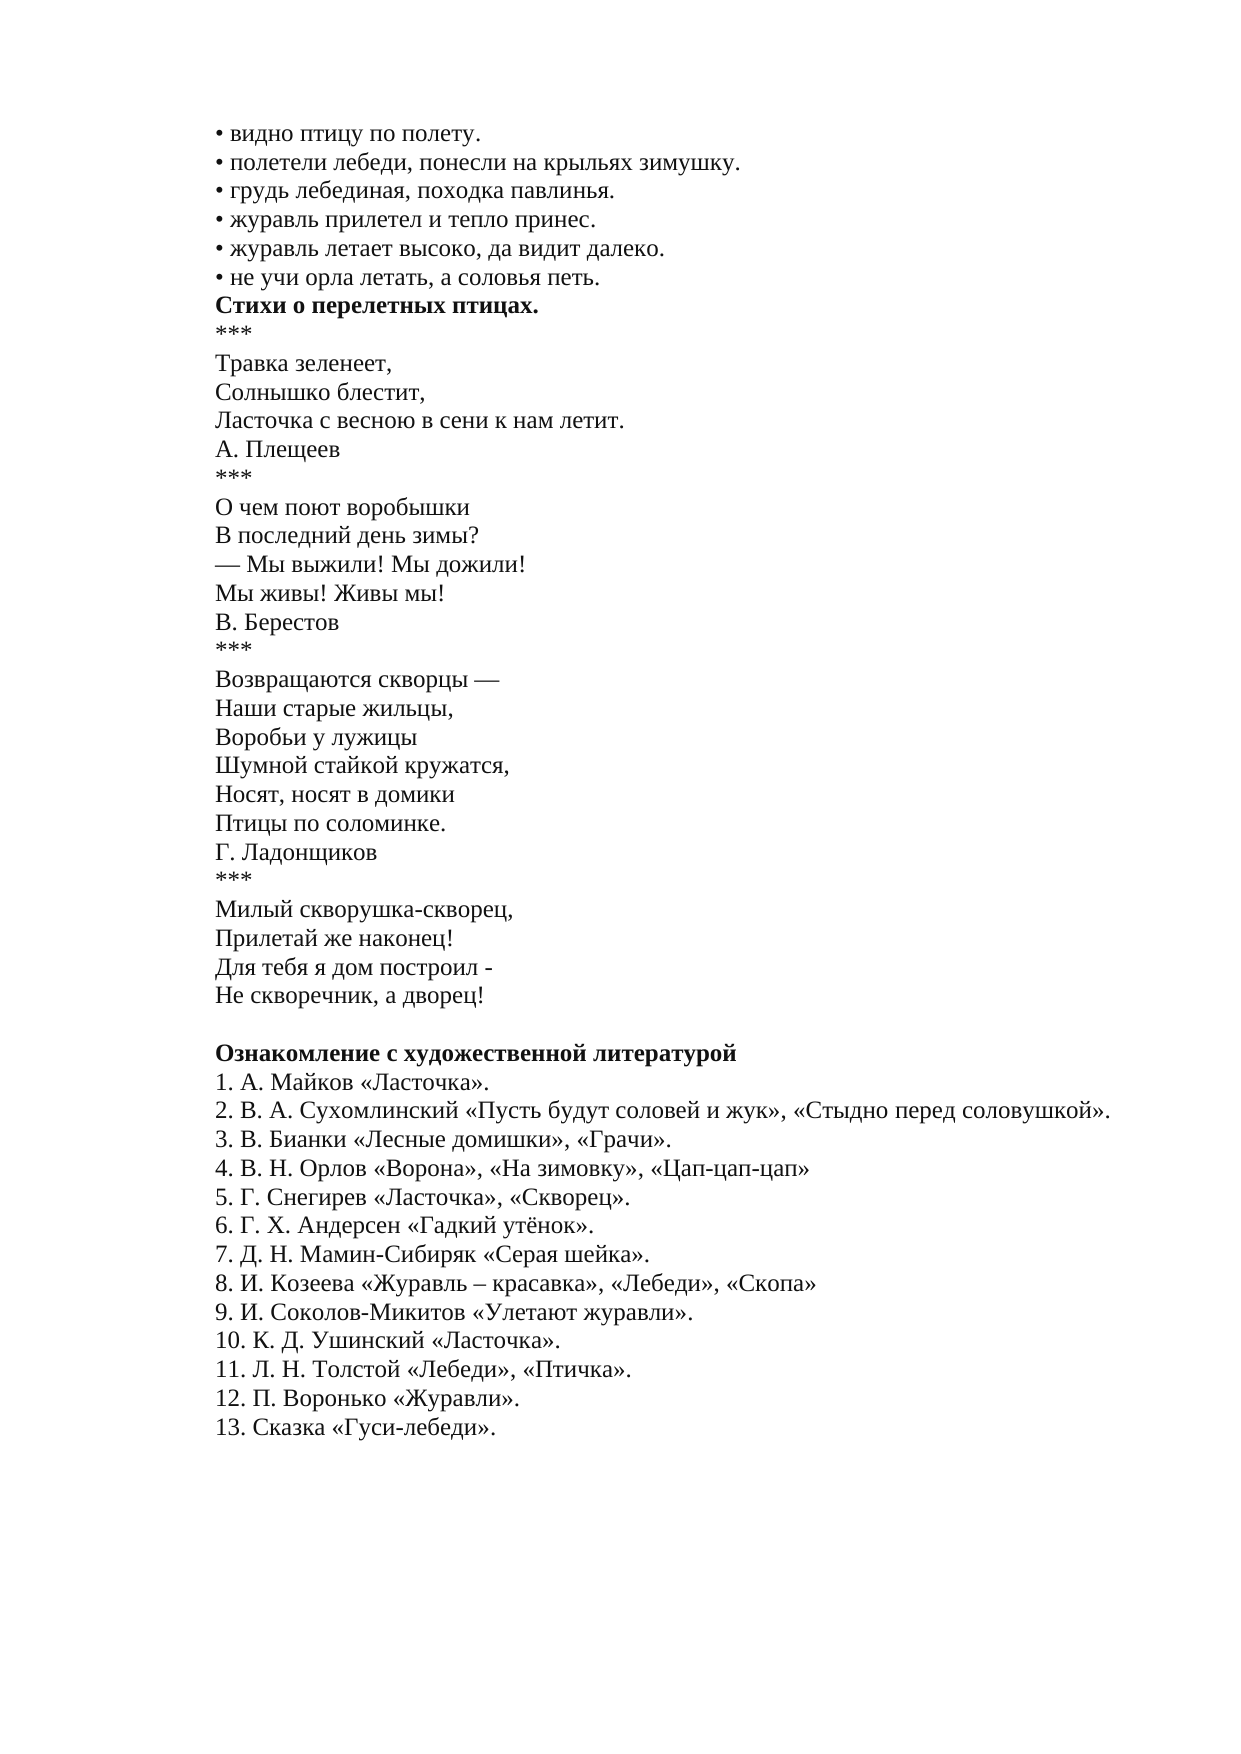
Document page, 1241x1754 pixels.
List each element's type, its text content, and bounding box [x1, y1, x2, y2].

text 8. И. Козеева «Журавль – красавка», «Лебеди», «Скопа» [177, 1268, 1152, 1297]
text Мы живы! Живы мы! [177, 578, 1152, 607]
text — Мы выжили! Мы дожили! [177, 549, 1152, 578]
text Ласточка с весною в сени к нам летит. [177, 406, 1152, 434]
text 10. К. Д. Ушинский «Ласточка». [177, 1326, 1152, 1354]
text 2. В. А. Сухомлинский «Пусть будут соловей и жук», «Стыдно перед соловушкой». [177, 1096, 1152, 1124]
text Для тебя я дом построил - [177, 952, 1152, 981]
text Наши старые жильцы, [177, 693, 1152, 722]
text О чем поют воробышки [177, 492, 1152, 521]
text Не скворечник, а дворец! [177, 981, 1152, 1009]
text *** [177, 319, 1152, 348]
text Ознакомление с художественной литературой [177, 1038, 1152, 1067]
text • журавль летает высоко, да видит далеко. [177, 233, 1152, 262]
text • журавль прилетел и тепло принес. [177, 204, 1152, 233]
text 1. А. Майков «Ласточка». [177, 1067, 1152, 1096]
text *** [177, 463, 1152, 492]
text А. Плещеев [177, 434, 1152, 463]
text 9. И. Соколов-Микитов «Улетают журавли». [177, 1297, 1152, 1326]
text 4. В. Н. Орлов «Ворона», «На зимовку», «Цап-цап-цап» [177, 1153, 1152, 1182]
text Травка зеленеет, [177, 348, 1152, 377]
text 6. Г. Х. Андерсен «Гадкий утёнок». [177, 1211, 1152, 1239]
text 11. Л. Н. Толстой «Лебеди», «Птичка». [177, 1354, 1152, 1383]
text Стихи о перелетных птицах. [177, 291, 1152, 319]
text *** [177, 866, 1152, 894]
text Шумной стайкой кружатся, [177, 751, 1152, 779]
text • грудь лебединая, походка павлинья. [177, 176, 1152, 204]
text 12. П. Воронько «Журавли». [177, 1383, 1152, 1412]
text • видно птицу по полету. [177, 118, 1152, 147]
text Милый скворушка-скворец, [177, 894, 1152, 923]
text 7. Д. Н. Мамин-Сибиряк «Серая шейка». [177, 1239, 1152, 1268]
text Солнышко блестит, [177, 377, 1152, 406]
text Г. Ладонщиков [177, 837, 1152, 866]
text 5. Г. Снегирев «Ласточка», «Скворец». [177, 1182, 1152, 1211]
text В. Берестов [177, 607, 1152, 636]
text В последний день зимы? [177, 521, 1152, 549]
text 13. Сказка «Гуси-лебеди». [177, 1412, 1152, 1441]
text Возвращаются скворцы — [177, 664, 1152, 693]
text • не учи орла летать, а соловья петь. [177, 262, 1152, 291]
text 3. В. Бианки «Лесные домишки», «Грачи». [177, 1124, 1152, 1153]
text • полетели лебеди, понесли на крыльях зимушку. [177, 147, 1152, 176]
text Птицы по соломинке. [177, 808, 1152, 837]
text Воробьи у лужицы [177, 722, 1152, 751]
text *** [177, 636, 1152, 664]
text Прилетай же наконец! [177, 923, 1152, 952]
text Носят, носят в домики [177, 779, 1152, 808]
